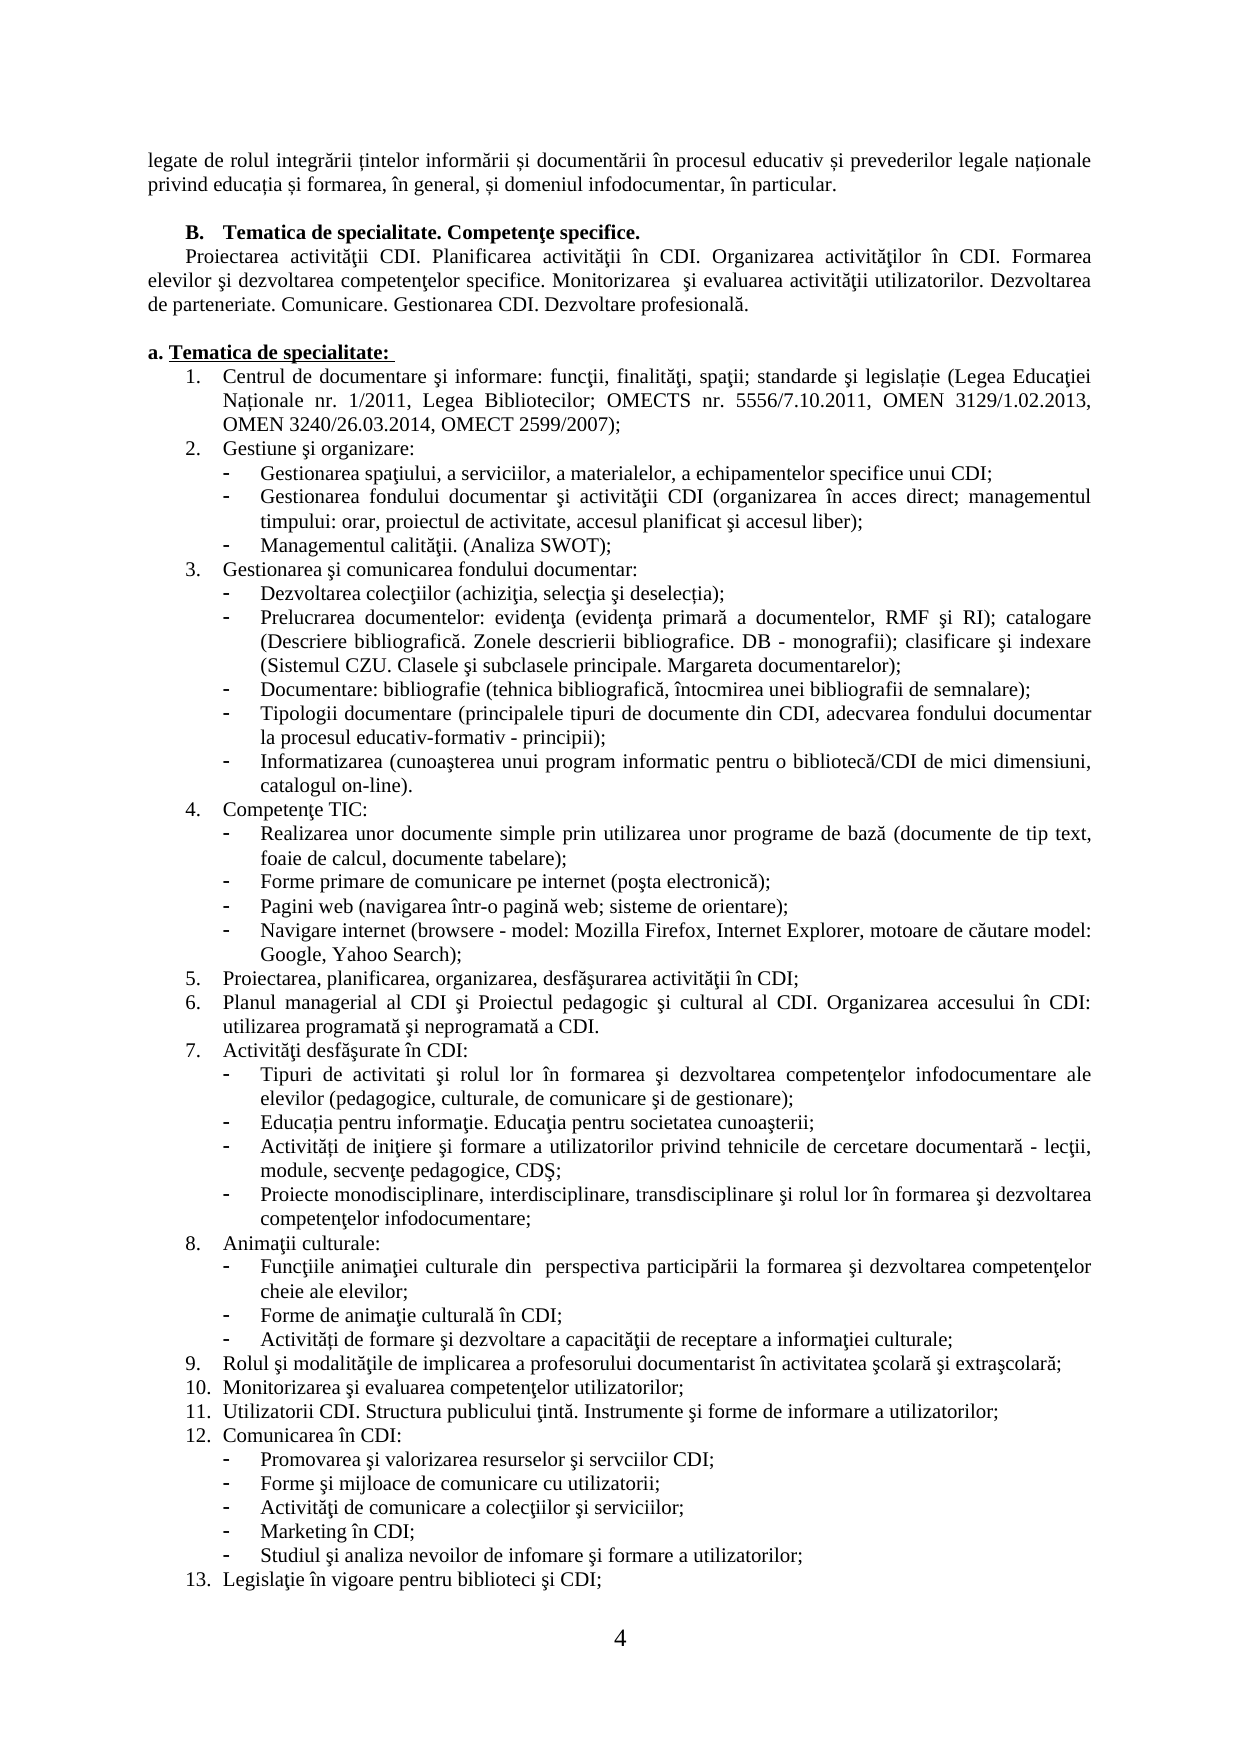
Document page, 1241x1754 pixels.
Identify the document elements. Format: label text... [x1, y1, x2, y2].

list Activități de formare şi dezvoltare a capacităţii de receptare a informaţiei culturale; [223, 1327, 1093, 1351]
list Funcţiile animaţiei culturale din perspectiva participării la formarea şi dezvoltarea competenţelor cheie ale elevilor; [223, 1254, 1093, 1303]
list Marketing în CDI; [223, 1519, 1093, 1543]
list Utilizatorii CDI. Structura publicului ţintă. Instrumente şi forme de informare a utilizatorilor; [185, 1399, 1093, 1423]
list Educația pentru informaţie. Educaţia pentru societatea cunoaşterii; [223, 1110, 1093, 1134]
list Prelucrarea documentelor: evidenţa (evidenţa primară a documentelor, RMF şi RI); catalogare (Descriere bibliografică. Zonele descrierii bibliografice. DB - monografii); clasificare şi indexare (Sistemul CZU. Clasele şi subclasele principale. Margareta documentarelor); [223, 605, 1093, 677]
list Realizarea unor documente simple prin utilizarea unor programe de bază (documente de tip text, foaie de calcul, documente tabelare); [223, 821, 1093, 869]
list Competenţe TIC: [185, 797, 1093, 821]
list Gestiune şi organizare: [185, 436, 1093, 460]
list Monitorizarea şi evaluarea competenţelor utilizatorilor; [185, 1375, 1093, 1399]
list Gestionarea şi comunicarea fondului documentar: [185, 557, 1093, 581]
list Documentare: bibliografie (tehnica bibliografică, întocmirea unei bibliografii de semnalare); [223, 677, 1093, 701]
list Gestionarea spaţiului, a serviciilor, a materialelor, a echipamentelor specifice unui CDI; [223, 460, 1093, 484]
text Proiectarea activităţii CDI. Planificarea activităţii în CDI. Organizarea activităţilor în CDI. Formarea elevilor şi dezvoltarea competenţelor specifice. Monitorizarea şi evaluarea activităţii utilizatorilor. Dezvoltarea de parteneriate. Comunicare. Gestionarea CDI. Dezvoltare profesională. [148, 244, 1093, 316]
list Legislaţie în vigoare pentru biblioteci şi CDI; [185, 1567, 1093, 1591]
list Planul managerial al CDI şi Proiectul pedagogic şi cultural al CDI. Organizarea accesului în CDI: utilizarea programată şi neprogramată a CDI. [185, 990, 1093, 1038]
list Activităţi desfăşurate în CDI: [185, 1038, 1093, 1062]
list Activităţi de comunicare a colecţiilor şi serviciilor; [223, 1495, 1093, 1519]
list Proiecte monodisciplinare, interdisciplinare, transdisciplinare şi rolul lor în formarea şi dezvoltarea competenţelor infodocumentare; [223, 1182, 1093, 1230]
list Navigare internet (browsere - model: Mozilla Firefox, Internet Explorer, motoare de căutare model: Google, Yahoo Search); [223, 918, 1093, 966]
list Comunicarea în CDI: [185, 1423, 1093, 1447]
list Promovarea şi valorizarea resurselor şi servciilor CDI; [223, 1447, 1093, 1471]
list Managementul calităţii. (Analiza SWOT); [223, 533, 1093, 557]
list Forme primare de comunicare pe internet (poşta electronică); [223, 869, 1093, 893]
text a. Tematica de specialitate: [148, 340, 1093, 364]
list Tipuri de activitati şi rolul lor în formarea şi dezvoltarea competenţelor infodocumentare ale elevilor (pedagogice, culturale, de comunicare şi de gestionare); [223, 1062, 1093, 1110]
list Rolul şi modalităţile de implicarea a profesorului documentarist în activitatea şcolară şi extraşcolară; [185, 1351, 1093, 1375]
list Tematica de specialitate. Competenţe specifice. [185, 220, 1093, 244]
list Centrul de documentare şi informare: funcţii, finalităţi, spaţii; standarde şi legislație (Legea Educaţiei Naționale nr. 1/2011, Legea Bibliotecilor; OMECTS nr. 5556/7.10.2011, OMEN 3129/1.02.2013, OMEN 3240/26.03.2014, OMECT 2599/2007); [185, 364, 1093, 436]
list Proiectarea, planificarea, organizarea, desfăşurarea activităţii în CDI; [185, 966, 1093, 990]
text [148, 148, 1093, 196]
list Tipologii documentare (principalele tipuri de documente din CDI, adecvarea fondului documentar la procesul educativ-formativ - principii); [223, 701, 1093, 749]
list Studiul şi analiza nevoilor de infomare şi formare a utilizatorilor; [223, 1543, 1093, 1567]
list Activități de iniţiere şi formare a utilizatorilor privind tehnicile de cercetare documentară - lecţii, module, secvenţe pedagogice, CDŞ; [223, 1134, 1093, 1182]
list Forme şi mijloace de comunicare cu utilizatorii; [223, 1471, 1093, 1495]
list Forme de animaţie culturală în CDI; [223, 1303, 1093, 1327]
list Animaţii culturale: [185, 1230, 1093, 1254]
list Dezvoltarea colecţiilor (achiziţia, selecţia şi deselecția); [223, 581, 1093, 605]
list Gestionarea fondului documentar şi activităţii CDI (organizarea în acces direct; managementul timpului: orar, proiectul de activitate, accesul planificat şi accesul liber); [223, 484, 1093, 533]
list Informatizarea (cunoaşterea unui program informatic pentru o bibliotecă/CDI de mici dimensiuni, catalogul on-line). [223, 749, 1093, 797]
list Pagini web (navigarea într-o pagină web; sisteme de orientare); [223, 893, 1093, 918]
